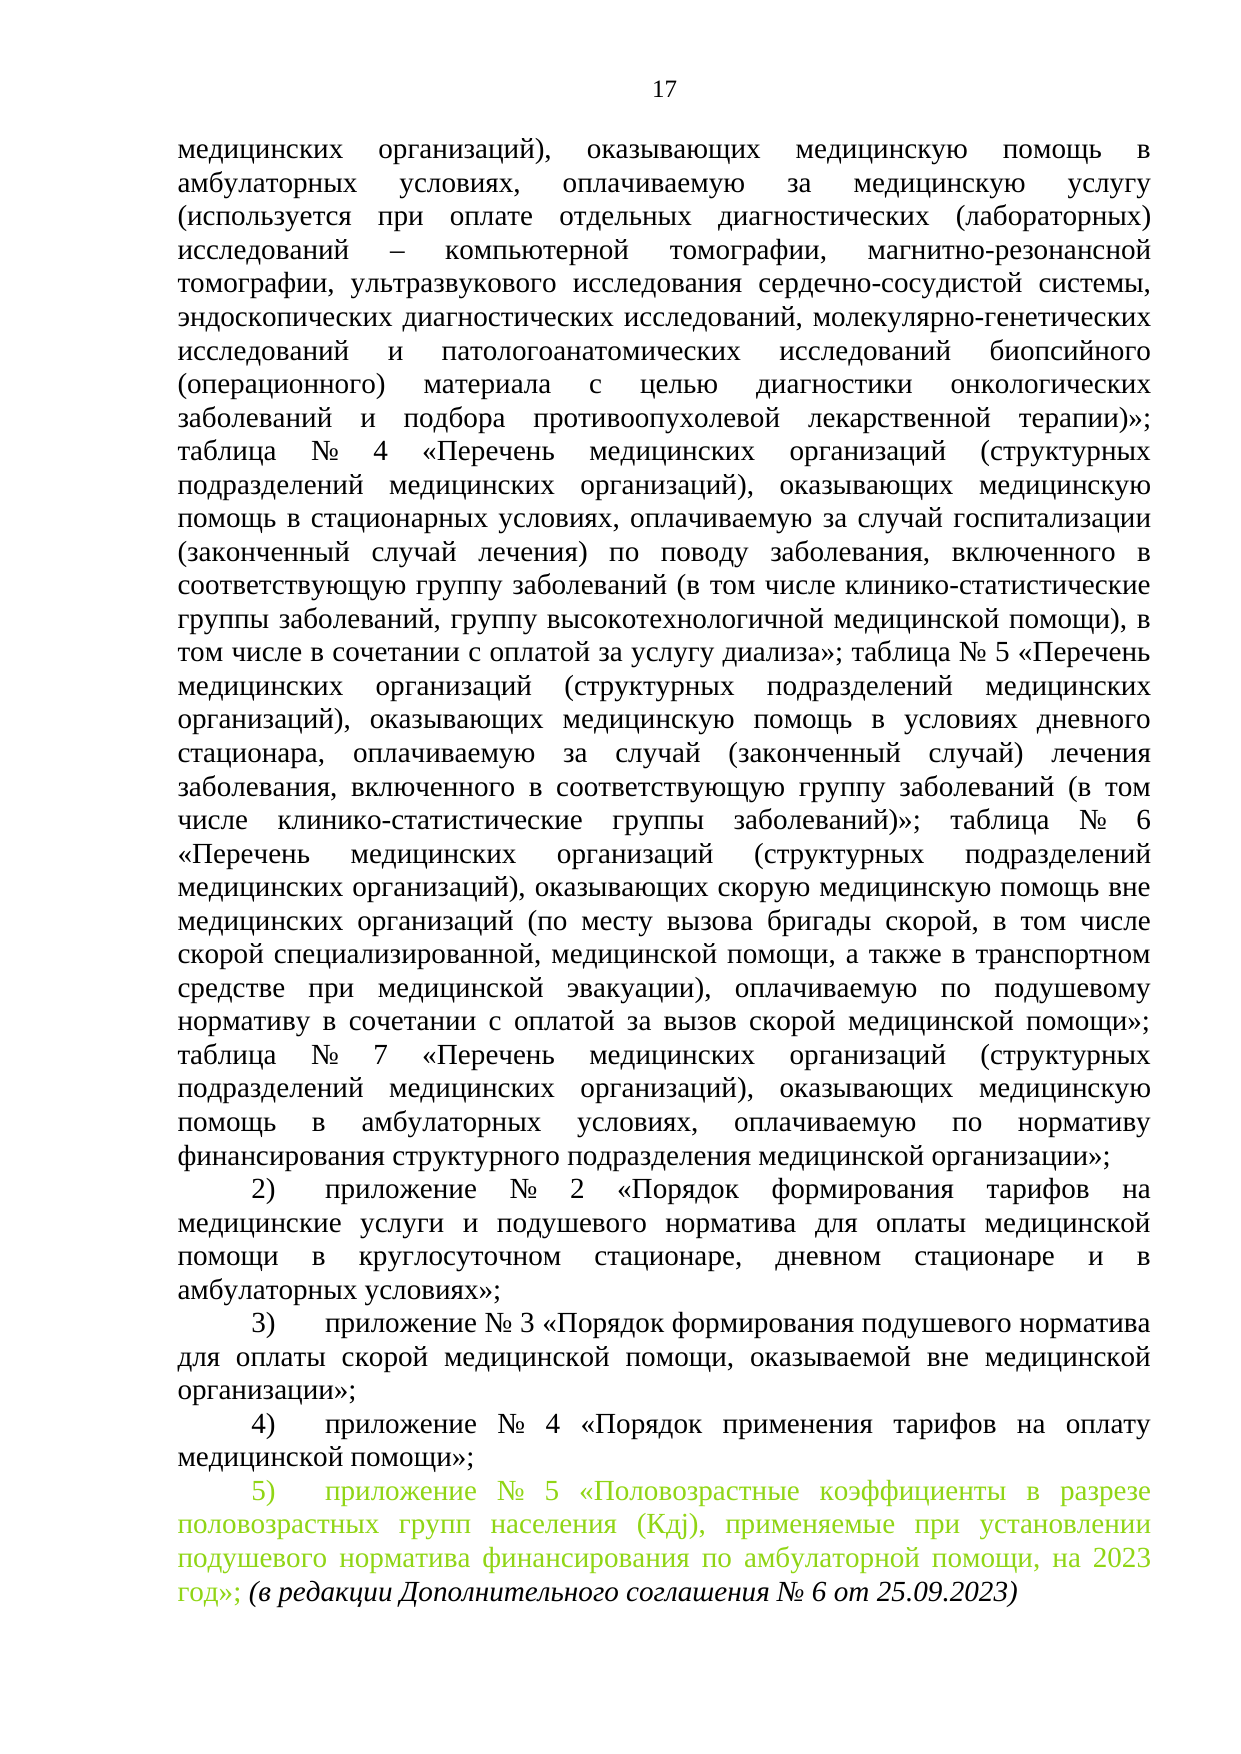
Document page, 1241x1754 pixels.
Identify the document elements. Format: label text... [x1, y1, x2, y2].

list приложение № 3 «Порядок формирования подушевого норматива для оплаты скорой медицинской помощи, оказываемой вне медицинской организации»; [177, 1305, 1152, 1406]
list приложение № 2 «Порядок формирования тарифов на медицинские услуги и подушевого норматива для оплаты медицинской помощи в круглосуточном стационаре, дневном стационаре и в амбулаторных условиях»; [177, 1171, 1152, 1305]
list приложение № 4 «Порядок применения тарифов на оплату медицинской помощи»; [177, 1406, 1152, 1473]
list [177, 131, 1152, 1171]
list приложение № 5 «Половозрастные коэффициенты в разрезе половозрастных групп населения (Кдj), применяемые при установлении подушевого норматива финансирования по амбулаторной помощи, на 2023 год»; (в редакции Дополнительного соглашения № 6 от ) [177, 1473, 1152, 1607]
